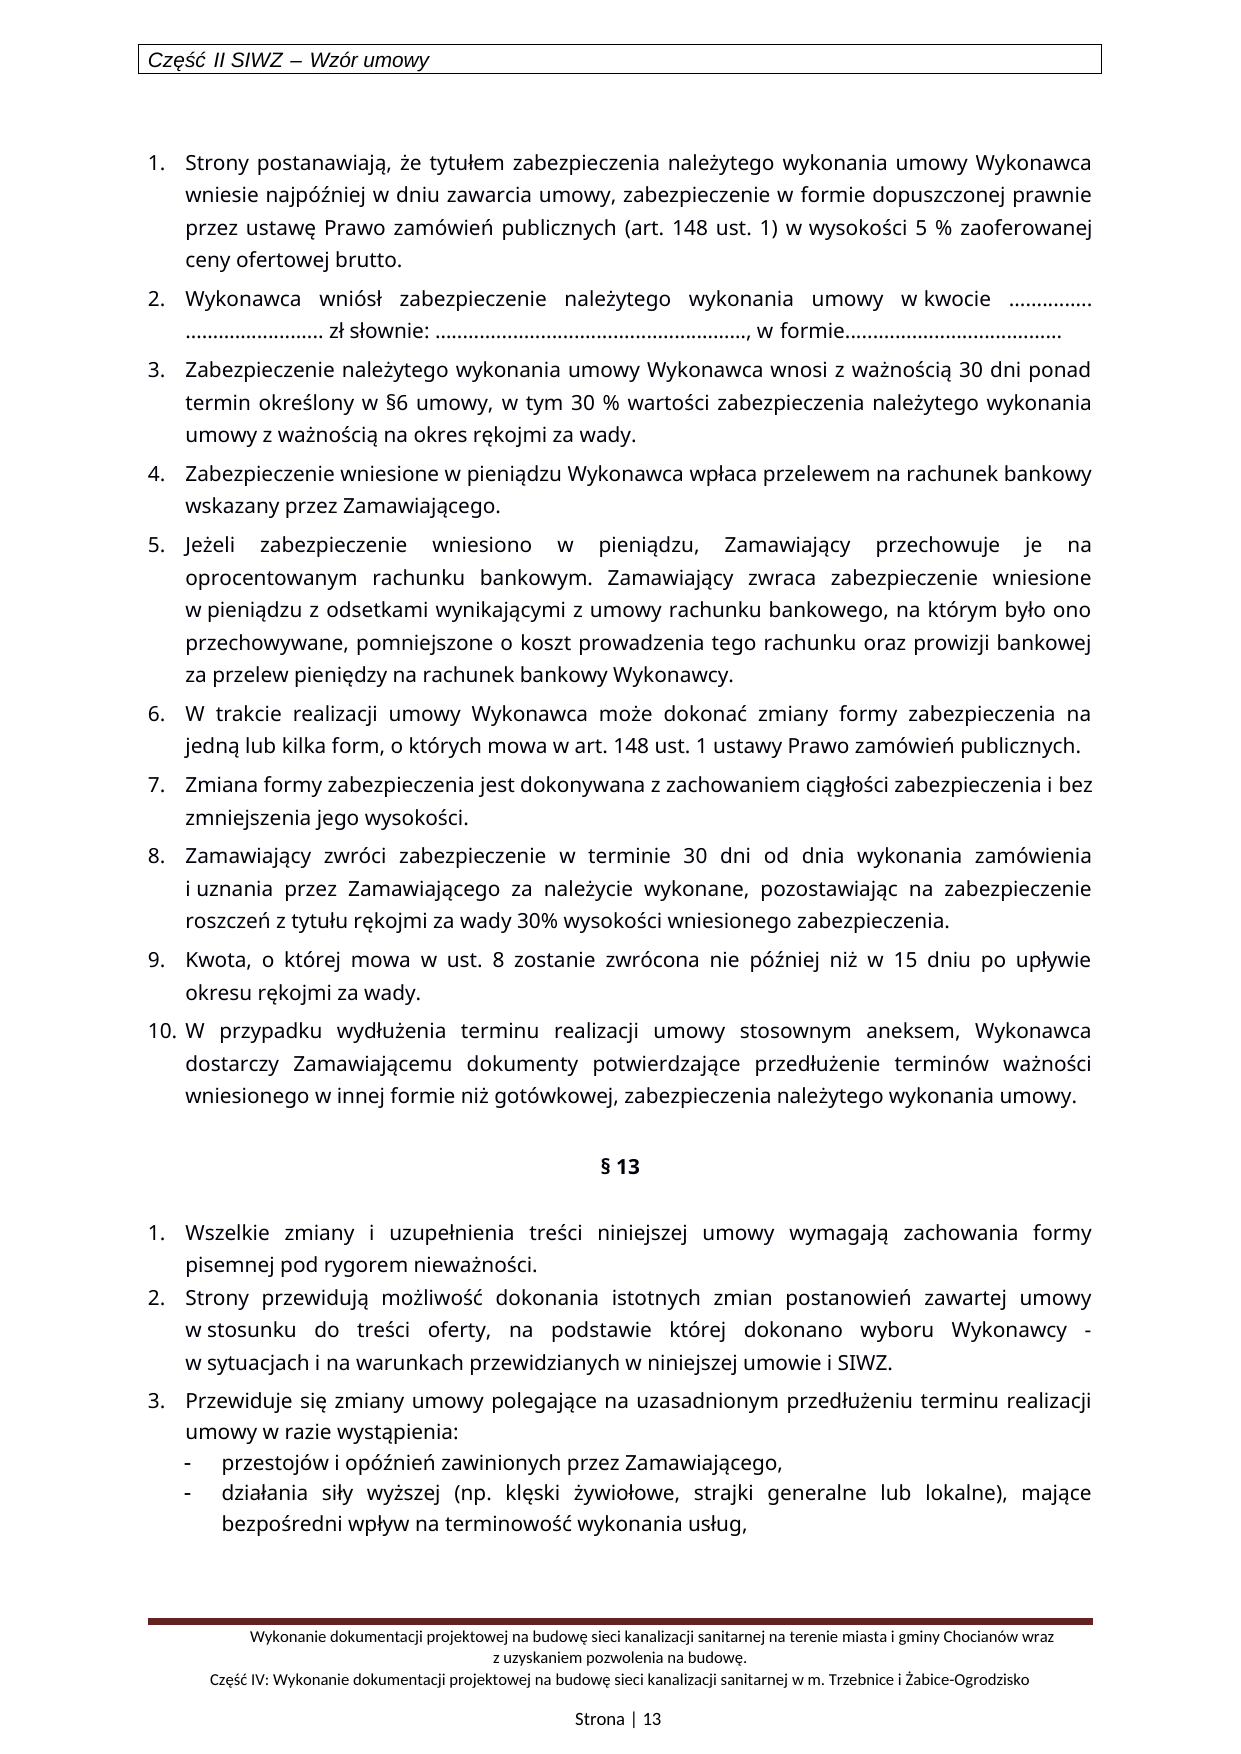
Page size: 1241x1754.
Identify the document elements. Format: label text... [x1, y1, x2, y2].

list W trakcie realizacji umowy Wykonawca może dokonać zmiany formy zabezpieczenia na jedną lub kilka form, o których mowa w art. 148 ust. 1 ustawy Prawo zamówień publicznych. [148, 699, 1093, 760]
list Kwota, o której mowa w ust. 8 zostanie zwrócona nie później niż w 15 dniu po upływie okresu rękojmi za wady. [148, 945, 1093, 1006]
list Jeżeli zabezpieczenie wniesiono w pieniądzu, Zamawiający przechowuje je na oprocentowanym rachunku bankowym. Zamawiający zwraca zabezpieczenie wniesione w pieniądzu z odsetkami wynikającymi z umowy rachunku bankowego, na którym było ono przechowywane, pomniejszone o koszt prowadzenia tego rachunku oraz prowizji bankowej za przelew pieniędzy na rachunek bankowy Wykonawcy. [148, 530, 1093, 689]
list Zamawiający zwróci zabezpieczenie w terminie 30 dni od dnia wykonania zamówienia i uznania przez Zamawiającego za należycie wykonane, pozostawiając na zabezpieczenie roszczeń z tytułu rękojmi za wady 30% wysokości wniesionego zabezpieczenia. [148, 841, 1093, 935]
list Strony postanawiają, że tytułem zabezpieczenia należytego wykonania umowy Wykonawca wniesie najpóźniej w dniu zawarcia umowy, zabezpieczenie w formie dopuszczonej prawnie przez ustawę Prawo zamówień publicznych (art. 148 ust. 1) w wysokości 5 % zaoferowanej ceny ofertowej brutto. [148, 148, 1093, 274]
list Strony przewidują możliwość dokonania istotnych zmian postanowień zawartej umowy w stosunku do treści oferty, na podstawie której dokonano wyboru Wykonawcy - w sytuacjach i na warunkach przewidzianych w niniejszej umowie i SIWZ. [148, 1283, 1093, 1377]
list Przewiduje się zmiany umowy polegające na uzasadnionym przedłużeniu terminu realizacji umowy w razie wystąpienia: [148, 1387, 1093, 1446]
list Wykonawca wniósł zabezpieczenie należytego wykonania umowy w kwocie ............... …………............. zł słownie: …............................................………, w formie....................................... [148, 284, 1093, 345]
list Zmiana formy zabezpieczenia jest dokonywana z zachowaniem ciągłości zabezpieczenia i bez zmniejszenia jego wysokości. [148, 770, 1093, 831]
list W przypadku wydłużenia terminu realizacji umowy stosownym aneksem, Wykonawca dostarczy Zamawiającemu dokumenty potwierdzające przedłużenie terminów ważności wniesionego w innej formie niż gotówkowej, zabezpieczenia należytego wykonania umowy. [148, 1016, 1093, 1110]
list działania siły wyższej (np. klęski żywiołowe, strajki generalne lub lokalne), mające bezpośredni wpływ na terminowość wykonania usług, [184, 1478, 1093, 1538]
list Zabezpieczenie wniesione w pieniądzu Wykonawca wpłaca przelewem na rachunek bankowy wskazany przez Zamawiającego. [148, 459, 1093, 520]
list Zabezpieczenie należytego wykonania umowy Wykonawca wnosi z ważnością 30 dni ponad termin określony w §6 umowy, w tym 30 % wartości zabezpieczenia należytego wykonania umowy z ważnością na okres rękojmi za wady. [148, 355, 1093, 449]
text § 13 [148, 1152, 1093, 1181]
list przestojów i opóźnień zawinionych przez Zamawiającego, [184, 1448, 1093, 1476]
list Wszelkie zmiany i uzupełnienia treści niniejszej umowy wymagają zachowania formy pisemnej pod rygorem nieważności. [148, 1218, 1093, 1279]
